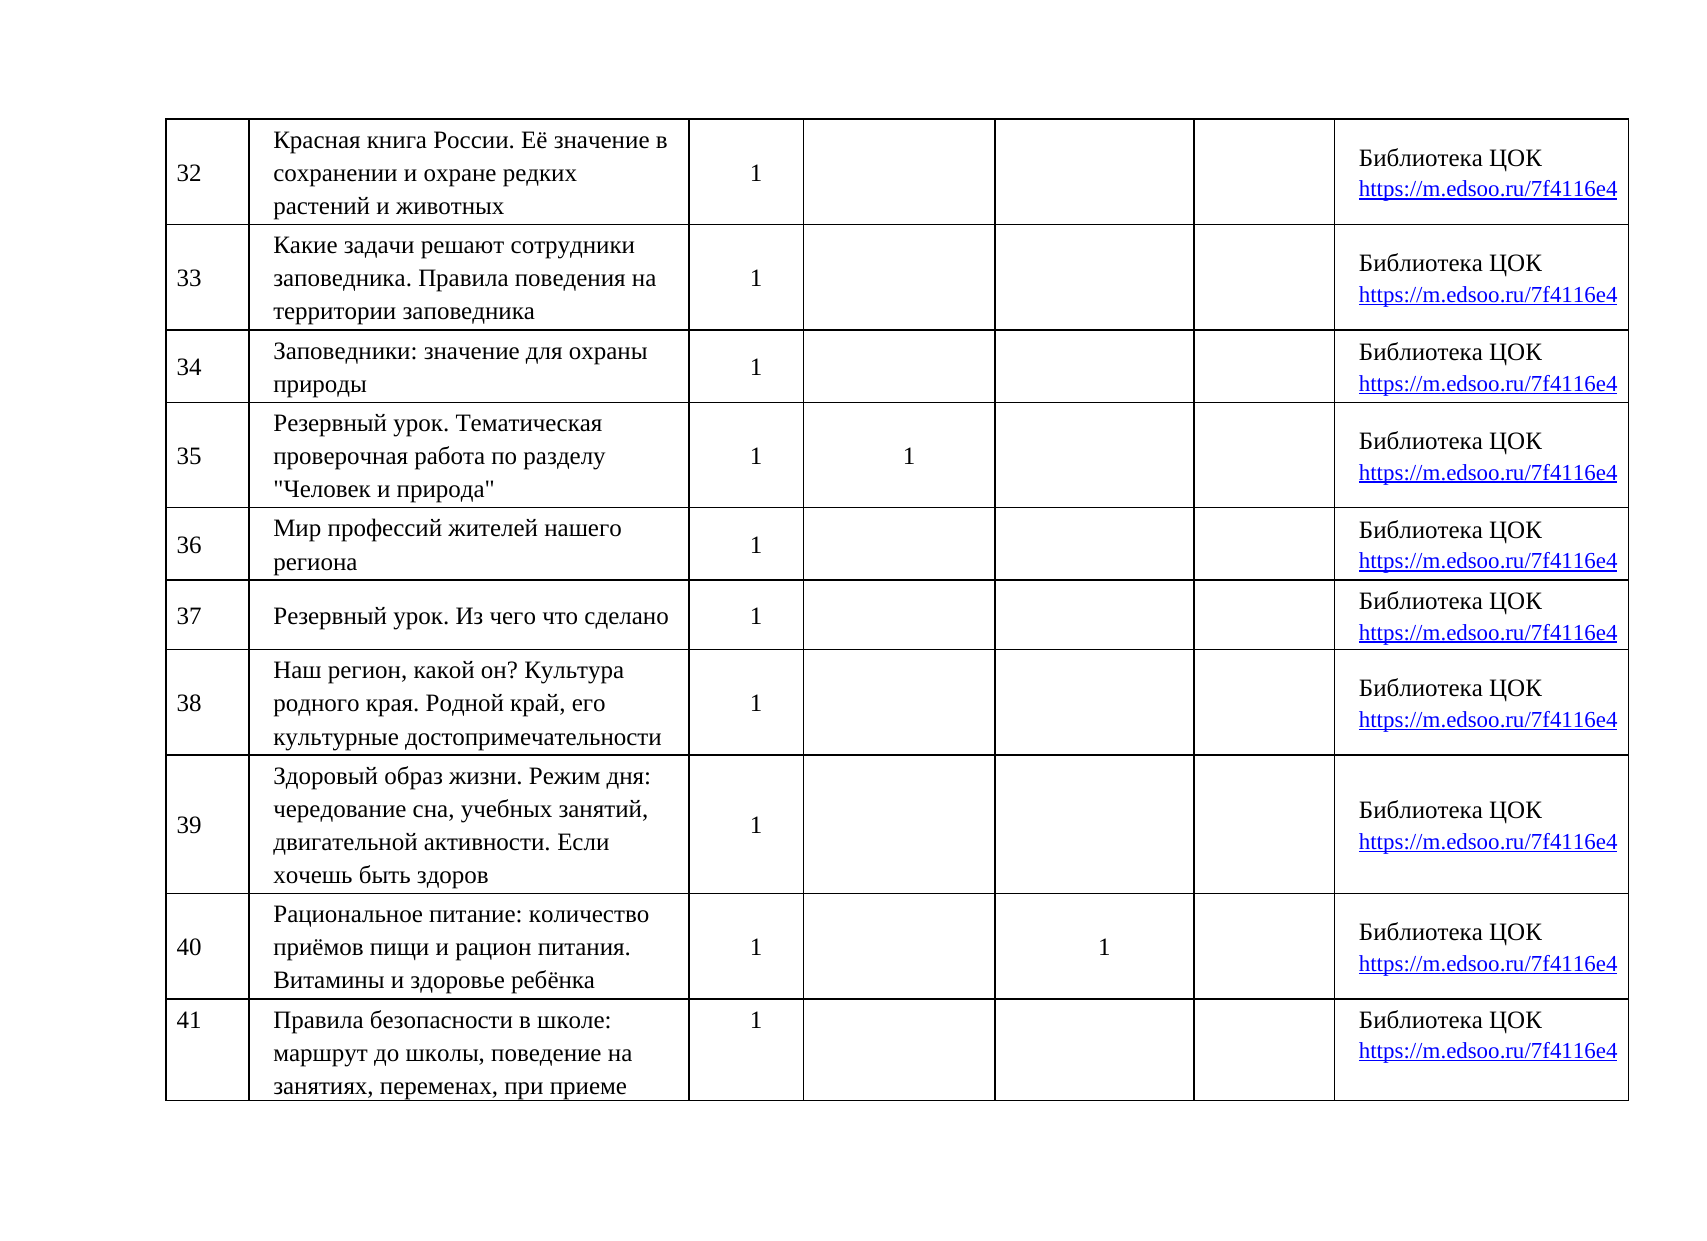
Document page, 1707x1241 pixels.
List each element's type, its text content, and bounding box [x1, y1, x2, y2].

table_cell 32 [167, 120, 248, 223]
table_cell 33 [167, 225, 248, 329]
table_cell 1 [690, 225, 803, 329]
table_cell [1195, 403, 1334, 507]
table_cell Резервный урок. Тематическая проверочная работа по разделу "Человек и природа" [250, 403, 688, 507]
table_cell 35 [167, 403, 248, 507]
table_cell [1335, 1000, 1628, 1099]
table_cell Наш регион, какой он? Культура родного края. Родной край, его культурные достопримечательности [250, 650, 688, 754]
table_cell [804, 120, 994, 223]
table_cell 1 [690, 1000, 803, 1099]
table_cell [804, 581, 994, 649]
table_cell [996, 581, 1193, 649]
table_cell [1195, 331, 1334, 401]
table_cell 1 [690, 403, 803, 507]
table_cell [996, 331, 1193, 401]
table_cell 1 [690, 756, 803, 893]
table_cell [1195, 894, 1334, 998]
table_cell 40 [167, 894, 248, 998]
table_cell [1335, 120, 1628, 223]
table_cell [804, 894, 994, 998]
table_cell 34 [167, 331, 248, 401]
table_cell 1 [690, 581, 803, 649]
table_cell 1 [690, 120, 803, 223]
table_cell [804, 1000, 994, 1099]
table_cell [996, 120, 1193, 223]
table_cell 41 [167, 1000, 248, 1099]
table_cell Библиотека ЦОК https://m.edsoo.ru/7f4116e4 [1335, 403, 1628, 507]
table_cell Заповедники: значение для охраны природы [250, 331, 688, 401]
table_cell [250, 1000, 688, 1099]
table_cell [1195, 581, 1334, 649]
table_cell [804, 650, 994, 754]
table_cell 1 [996, 894, 1193, 998]
table_cell [804, 225, 994, 329]
table_cell 38 [167, 650, 248, 754]
table_cell [1195, 1000, 1334, 1099]
table_cell [804, 331, 994, 401]
table_cell Библиотека ЦОК https://m.edsoo.ru/7f4116e4 [1335, 894, 1628, 998]
table_cell [996, 650, 1193, 754]
table_cell [804, 508, 994, 579]
table_cell Резервный урок. Из чего что сделано [250, 581, 688, 649]
table_cell [1195, 650, 1334, 754]
table_cell [1195, 508, 1334, 579]
table_cell 1 [690, 508, 803, 579]
table_cell Здоровый образ жизни. Режим дня: чередование сна, учебных занятий, двигательной активности. Если хочешь быть здоров [250, 756, 688, 893]
table_cell 39 [167, 756, 248, 893]
table_cell 1 [690, 331, 803, 401]
table_cell 37 [167, 581, 248, 649]
table_cell 36 [167, 508, 248, 579]
table_cell Библиотека ЦОК https://m.edsoo.ru/7f4116e4 [1335, 650, 1628, 754]
table_cell [996, 508, 1193, 579]
table_cell Рациональное питание: количество приёмов пищи и рацион питания. Витамины и здоровье ребёнка [250, 894, 688, 998]
table_cell [996, 756, 1193, 893]
table_cell [1195, 225, 1334, 329]
table_cell 1 [690, 650, 803, 754]
table_cell Какие задачи решают сотрудники заповедника. Правила поведения на территории заповедника [250, 225, 688, 329]
table_cell Мир профессий жителей нашего региона [250, 508, 688, 579]
table_cell 1 [804, 403, 994, 507]
table_cell [804, 756, 994, 893]
table_cell [996, 225, 1193, 329]
table_cell 1 [690, 894, 803, 998]
table_cell Библиотека ЦОК https://m.edsoo.ru/7f4116e4 [1335, 331, 1628, 401]
table_cell Библиотека ЦОК https://m.edsoo.ru/7f4116e4 [1335, 508, 1628, 579]
table_cell [1195, 756, 1334, 893]
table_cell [1335, 225, 1628, 329]
table_cell [996, 403, 1193, 507]
table_cell Библиотека ЦОК https://m.edsoo.ru/7f4116e4 [1335, 581, 1628, 649]
table_cell Красная книга России. Её значение в сохранении и охране редких растений и животных [250, 120, 688, 223]
table_cell Библиотека ЦОК https://m.edsoo.ru/7f4116e4 [1335, 756, 1628, 893]
table_cell [996, 1000, 1193, 1099]
table_cell [1195, 120, 1334, 223]
